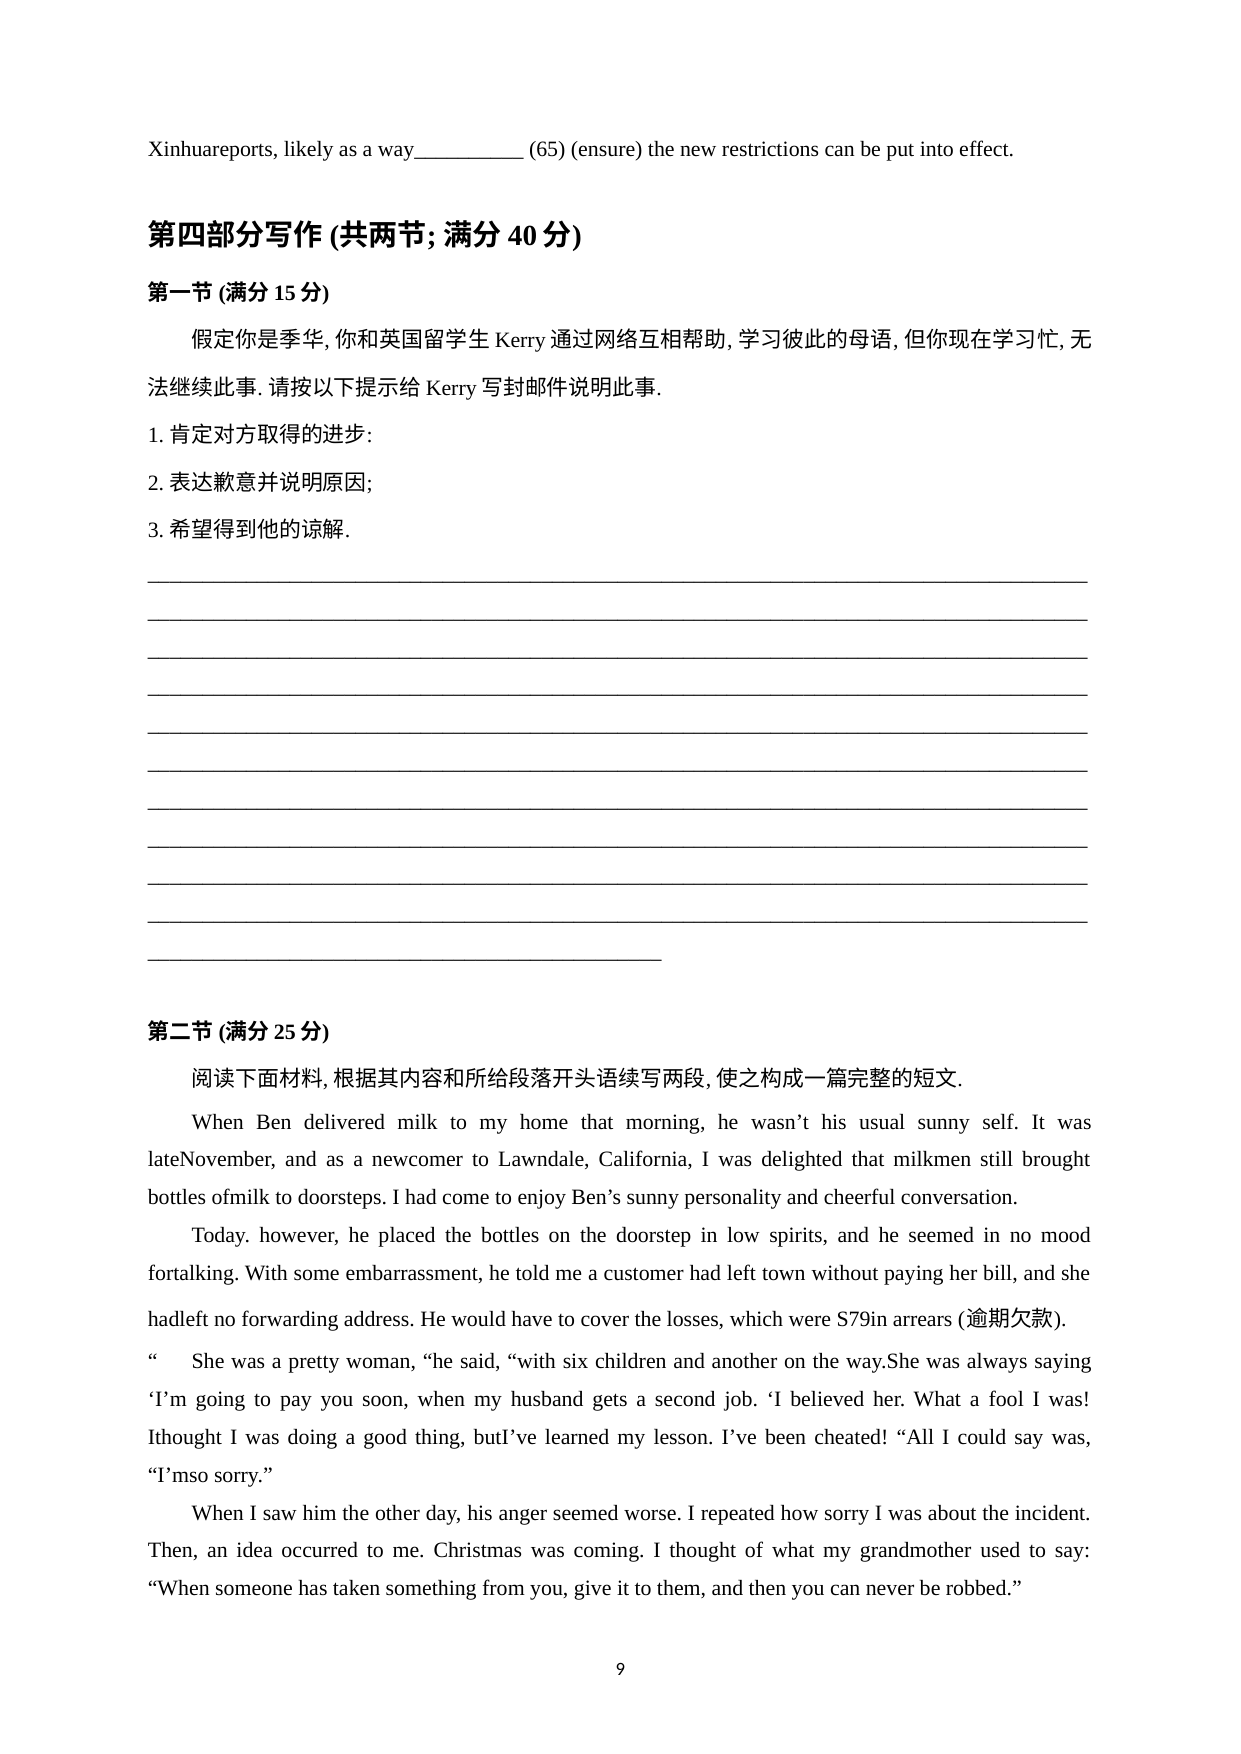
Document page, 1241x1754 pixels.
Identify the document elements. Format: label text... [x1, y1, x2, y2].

text 第一节 (满分15分) [148, 275, 1092, 307]
text When Ben delivered milk to my home that morning, he wasn’t his usual sunny self. It was lateNovember, and as a newcomer to Lawndale, California, I was delighted that milkmen still brought bottles ofmilk to doorsteps. I had come to enjoy Ben’s sunny personality and cheerful conversation. [148, 1109, 1092, 1209]
text 第二节 (满分25分) [148, 1014, 1092, 1045]
text ___________________________________________________________________________________________________________________________________________________________________________________________________________________________________________________________________________________________________________________________________________________________________________________________________________________________________________________________________________________________________________________________________________________________________________________________________________________________________________________________________________________________________________________________________________________________________________________________________________________________________________________________________________________________________________________________________________ [148, 560, 1092, 963]
text “ She was a pretty woman, “he said, “with six children and another on the way.She was always saying ‘I’m going to pay you soon, when my husband gets a second job. ‘I believed her. What a fool I was! Ithought I was doing a good thing, butI’ve learned my lesson. I’ve been cheated! “All I could say was, “I’mso sorry.” [148, 1348, 1092, 1487]
text When I saw him the other day, his anger seemed worse. I repeated how sorry I was about the incident. Then, an idea occurred to me. Christmas was coming. I thought of what my grandmother used to say: “When someone has taken something from you, give it to them, and then you can never be robbed.” [148, 1500, 1092, 1601]
text 假定你是季华, 你和英国留学生Kerry通过网络互相帮助, 学习彼此的母语, 但你现在学习忙, 无法继续此事. 请按以下提示给Kerry写封邮件说明此事. [148, 322, 1092, 402]
text 阅读下面材料, 根据其内容和所给段落开头语续写两段, 使之构成一篇完整的短文. [148, 1061, 1092, 1093]
text 3. 希望得到他的谅解. [148, 512, 1092, 544]
text 1. 肯定对方取得的进步: [148, 417, 1092, 449]
text 第四部分写作 (共两节; 满分40分) [148, 211, 1092, 254]
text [148, 136, 1092, 161]
text Today. however, he placed the bottles on the doorstep in low spirits, and he seemed in no mood fortalking. With some embarrassment, he told me a customer had left town without paying her bill, and she hadleft no forwarding address. He would have to cover the losses, which were S79in arrears (逾期欠款). [148, 1222, 1092, 1333]
text 2. 表达歉意并说明原因; [148, 465, 1092, 497]
